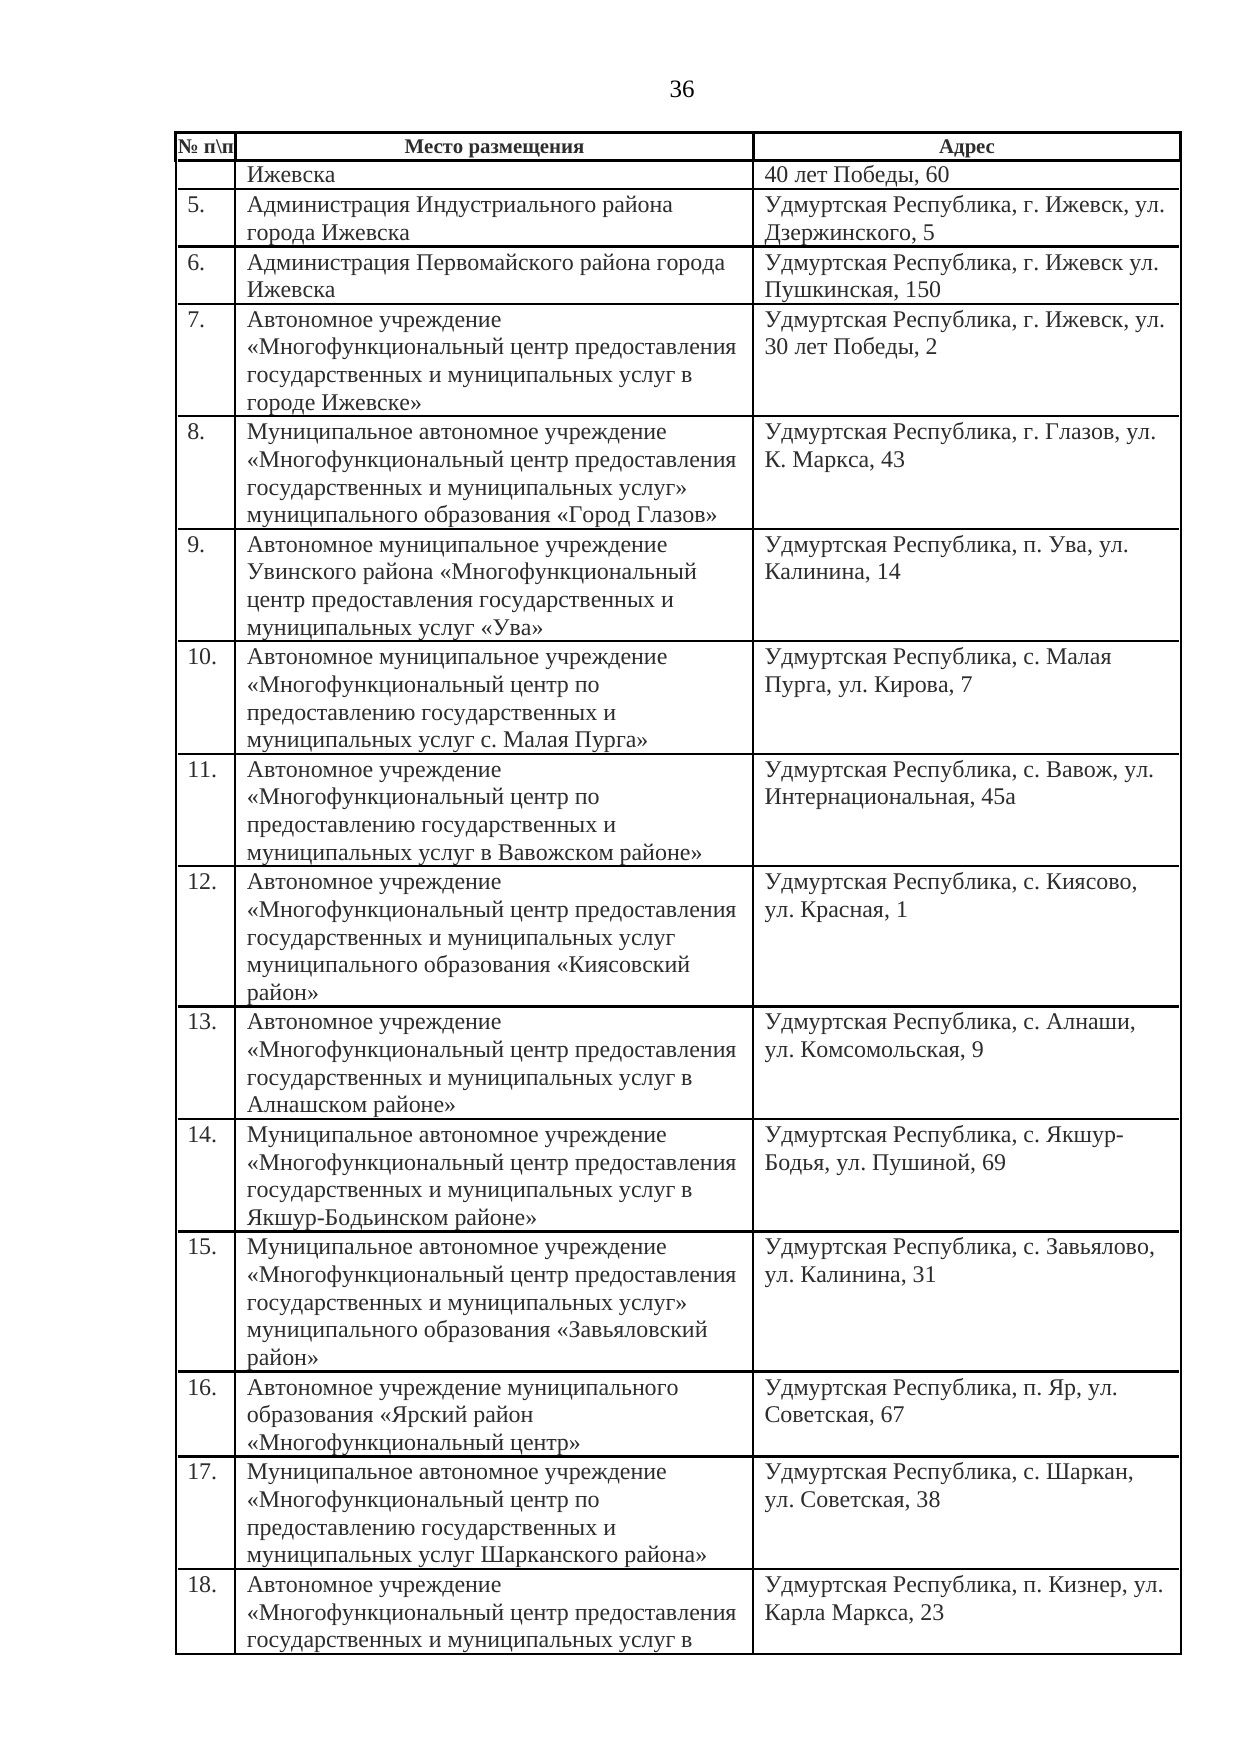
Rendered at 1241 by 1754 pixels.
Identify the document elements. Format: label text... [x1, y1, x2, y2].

table_cell [177, 1569, 234, 1653]
table_cell Удмуртская Республика, п. Ува, ул. Калинина, 14 [754, 528, 1180, 640]
table_cell [177, 866, 234, 1005]
table_cell Муниципальное автономное учреждение «Многофункциональный центр предоставления государственных и муниципальных услуг» муниципального образования «Завьяловский район» [236, 1233, 752, 1370]
table_cell Автономное муниципальное учреждение Увинского района «Многофункциональный центр предоставления государственных и муниципальных услуг «Ува» [236, 530, 752, 640]
table_cell [177, 1231, 234, 1370]
table_cell Удмуртская Республика, с. Якшур-Бодья, ул. Пушиной, 69 [754, 1118, 1180, 1230]
table_header Адрес [755, 134, 1179, 158]
table_cell Автономное учреждение муниципального образования «Ярский район «Многофункциональный центр» [236, 1373, 752, 1455]
table_cell Удмуртская Республика, г. Ижевск ул. Пушкинская, 150 [754, 245, 1180, 303]
table_cell Удмуртская Республика, г. Глазов, ул. К. Маркса, 43 [754, 415, 1180, 528]
table_cell Удмуртская Республика, с. Киясово, ул. Красная, 1 [754, 865, 1180, 1005]
table_cell Удмуртская Республика, п. Яр, ул. Советская, 67 [754, 1370, 1180, 1455]
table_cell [754, 162, 1180, 188]
table_header № п\п [177, 134, 234, 158]
table_cell [177, 246, 234, 303]
table_header Место размещения [237, 134, 752, 158]
table_cell Удмуртская Республика, с. Алнаши, ул. Комсомольская, 9 [754, 1005, 1180, 1118]
table_cell Удмуртская Республика, с. Малая Пурга, ул. Кирова, 7 [754, 640, 1180, 753]
table_cell Удмуртская Республика, г. Ижевск, ул. 30 лет Победы, 2 [754, 303, 1180, 415]
table_cell [177, 1456, 234, 1568]
table_cell Удмуртская Республика, с. Вавож, ул. Интернациональная, 45а [754, 753, 1180, 865]
table_cell Автономное учреждение «Многофункциональный центр предоставления государственных и муниципальных услуг в городе Ижевске» [236, 305, 752, 415]
table_cell [177, 189, 234, 245]
table_cell Администрация Первомайского района города Ижевска [236, 248, 752, 303]
table_cell Администрация Индустриального района города Ижевска [236, 190, 752, 245]
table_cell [236, 162, 752, 188]
table_cell Автономное муниципальное учреждение «Многофункциональный центр по предоставлению государственных и муниципальных услуг с. Малая Пурга» [236, 642, 752, 753]
table_cell [177, 416, 234, 528]
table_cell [754, 1568, 1180, 1653]
table_cell [177, 160, 234, 188]
table_cell [177, 1006, 234, 1118]
table_cell Автономное учреждение «Многофункциональный центр предоставления государственных и муниципальных услуг муниципального образования «Киясовский район» [236, 867, 752, 1005]
table_cell Муниципальное автономное учреждение «Многофункциональный центр предоставления государственных и муниципальных услуг» муниципального образования «Город Глазов» [236, 417, 752, 528]
table_cell [177, 754, 234, 865]
table_cell Муниципальное автономное учреждение «Многофункциональный центр по предоставлению государственных и муниципальных услуг Шарканского района» [236, 1458, 752, 1568]
table_cell Муниципальное автономное учреждение «Многофункциональный центр предоставления государственных и муниципальных услуг в Якшур-Бодьинском районе» [236, 1120, 752, 1230]
table_cell Автономное учреждение «Многофункциональный центр предоставления государственных и муниципальных услуг в Алнашском районе» [236, 1008, 752, 1118]
table_cell [177, 529, 234, 640]
table_cell [177, 1119, 234, 1230]
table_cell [236, 1570, 752, 1653]
table_cell Удмуртская Республика, г. Ижевск, ул. Дзержинского, 5 [754, 188, 1180, 245]
table_cell [177, 1371, 234, 1455]
table_cell Удмуртская Республика, с. Завьялово, ул. Калинина, 31 [754, 1230, 1180, 1370]
table_cell [177, 641, 234, 753]
table_cell Автономное учреждение «Многофункциональный центр по предоставлению государственных и муниципальных услуг в Вавожском районе» [236, 755, 752, 865]
table_cell Удмуртская Республика, с. Шаркан, ул. Советская, 38 [754, 1455, 1180, 1568]
table_cell [177, 304, 234, 415]
